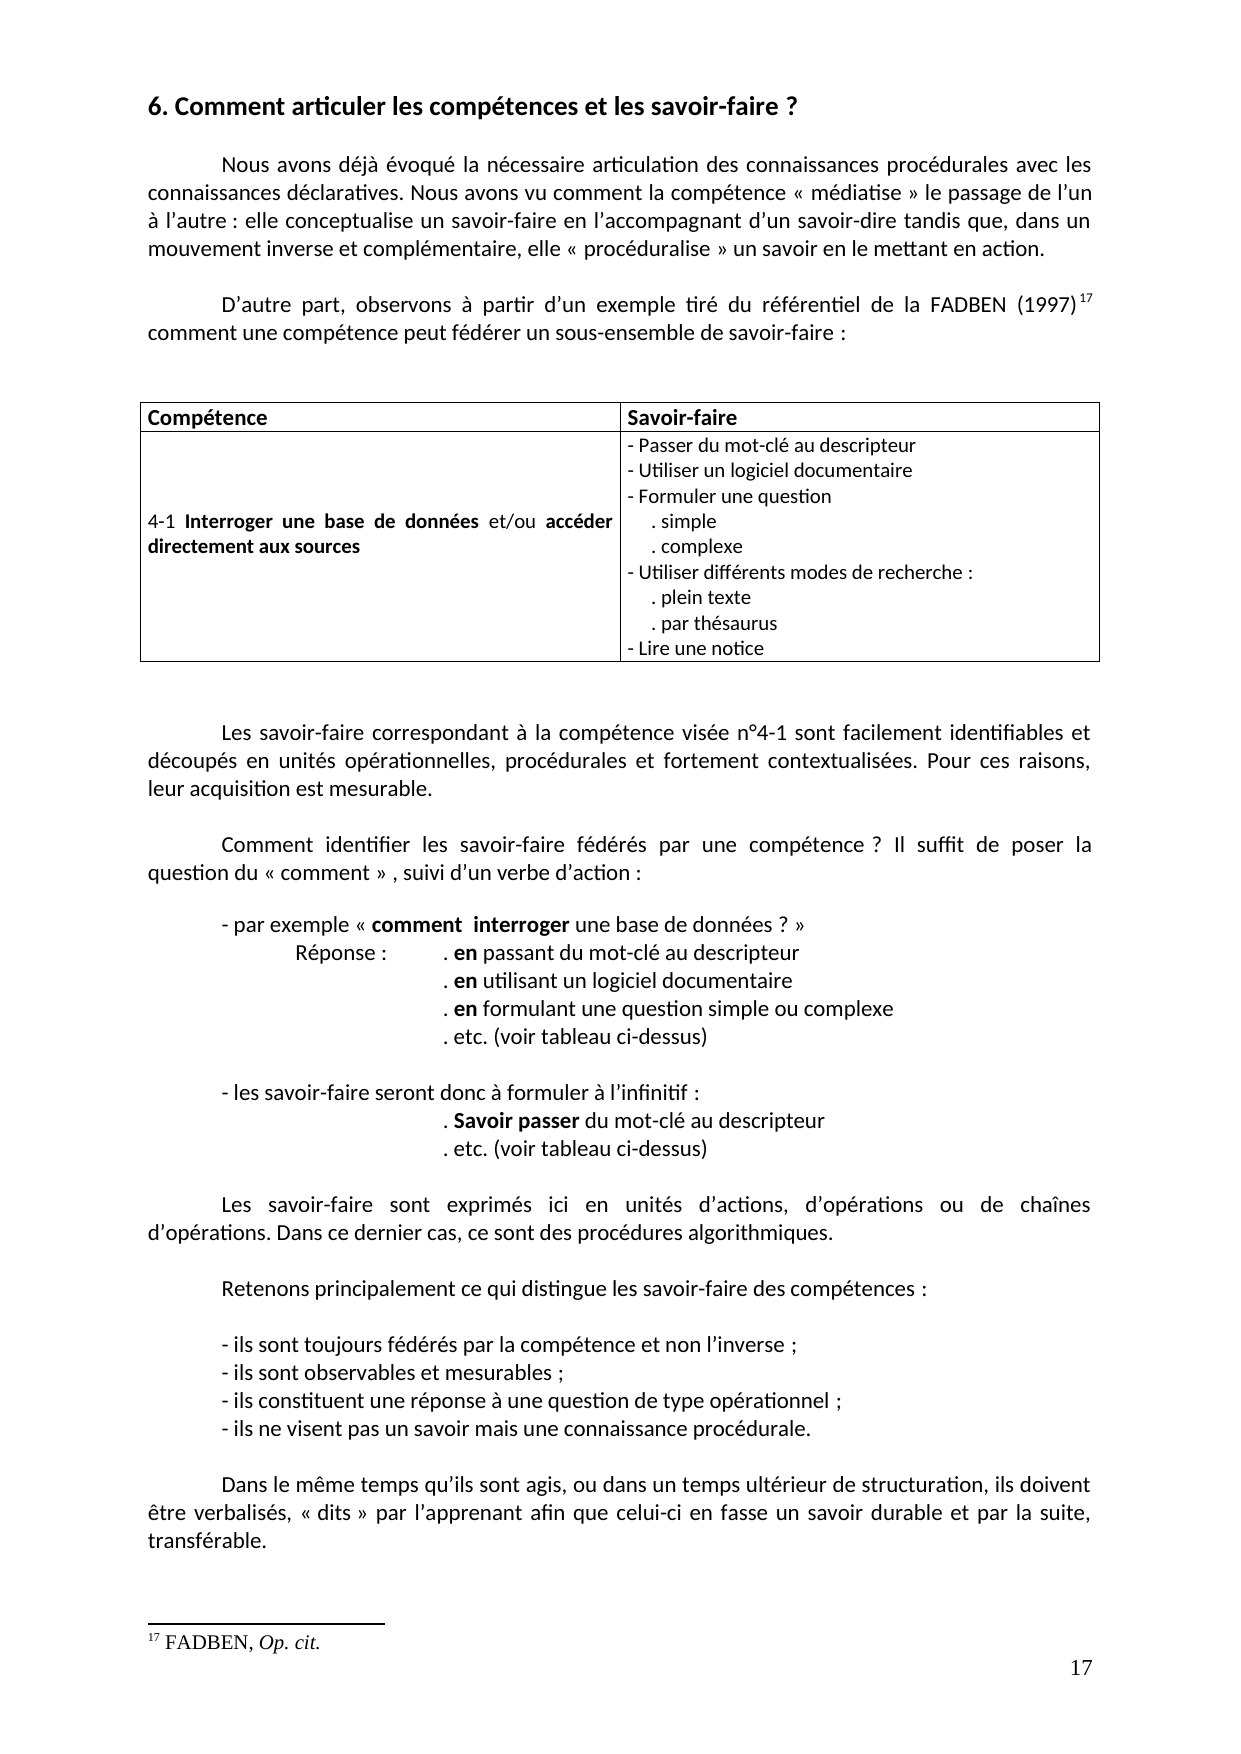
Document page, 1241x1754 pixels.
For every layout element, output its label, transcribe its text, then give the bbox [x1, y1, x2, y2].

text Comment identifier les savoir-faire fédérés par une compétence ? Il suffit de poser la question du « comment » , suivi d’un verbe d’action : [148, 830, 1092, 886]
text . en formulant une question simple ou complexe [148, 994, 1092, 1022]
text - ils sont toujours fédérés par la compétence et non l’inverse ; [148, 1330, 1092, 1358]
text Nous avons déjà évoqué la nécessaire articulation des connaissances procédurales avec les connaissances déclaratives. Nous avons vu comment la compétence « médiatise » le passage de l’un à l’autre : elle conceptualise un savoir-faire en l’accompagnant d’un savoir-dire tandis que, dans un mouvement inverse et complémentaire, elle « procéduralise » un savoir en le mettant en action. [148, 150, 1092, 262]
text Réponse : . en passant du mot-clé au descripteur [148, 938, 1092, 966]
table_header Savoir-faire [621, 403, 1099, 431]
text . etc. (voir tableau ci-dessus) [148, 1022, 1092, 1050]
text - par exemple « comment interroger une base de données ? » [148, 910, 1092, 938]
text - ils ne visent pas un savoir mais une connaissance procédurale. [148, 1414, 1092, 1442]
text Les savoir-faire correspondant à la compétence visée n°4-1 sont facilement identifiables et découpés en unités opérationnelles, procédurales et fortement contextualisées. Pour ces raisons, leur acquisition est mesurable. [148, 718, 1092, 802]
text Retenons principalement ce qui distingue les savoir-faire des compétences : [148, 1274, 1092, 1302]
text . Savoir passer du mot-clé au descripteur [369, 1106, 1092, 1134]
text . en utilisant un logiciel documentaire [148, 966, 1092, 994]
text Les savoir-faire sont exprimés ici en unités d’actions, d’opérations ou de chaînes d’opérations. Dans ce dernier cas, ce sont des procédures algorithmiques. [148, 1190, 1092, 1246]
text - les savoir-faire seront donc à formuler à l’infinitif : [148, 1078, 1092, 1106]
table_cell 4-1 Interroger une base de données et/ou accéder directement aux sources [141, 432, 620, 661]
text 6. Comment articuler les compétences et les savoir-faire ? [148, 89, 1092, 122]
text D’autre part, observons à partir d’un exemple tiré du référentiel de la FADBEN (1997) comment une compétence peut fédérer un sous-ensemble de savoir-faire : [148, 290, 1092, 346]
text Dans le même temps qu’ils sont agis, ou dans un temps ultérieur de structuration, ils doivent être verbalisés, « dits » par l’apprenant afin que celui-ci en fasse un savoir durable et par la suite, transférable. [148, 1470, 1092, 1554]
text . etc. (voir tableau ci-dessus) [369, 1134, 1092, 1162]
table_cell - Passer du mot-clé au descripteur - Utiliser un logiciel documentaire - Formuler une question . simple . complexe - Utiliser différents modes de recherche : . plein texte . par thésaurus - Lire une notice [621, 432, 1099, 661]
text - ils constituent une réponse à une question de type opérationnel ; [148, 1386, 1092, 1414]
table_header Compétence [141, 403, 620, 431]
text - ils sont observables et mesurables ; [148, 1358, 1092, 1386]
